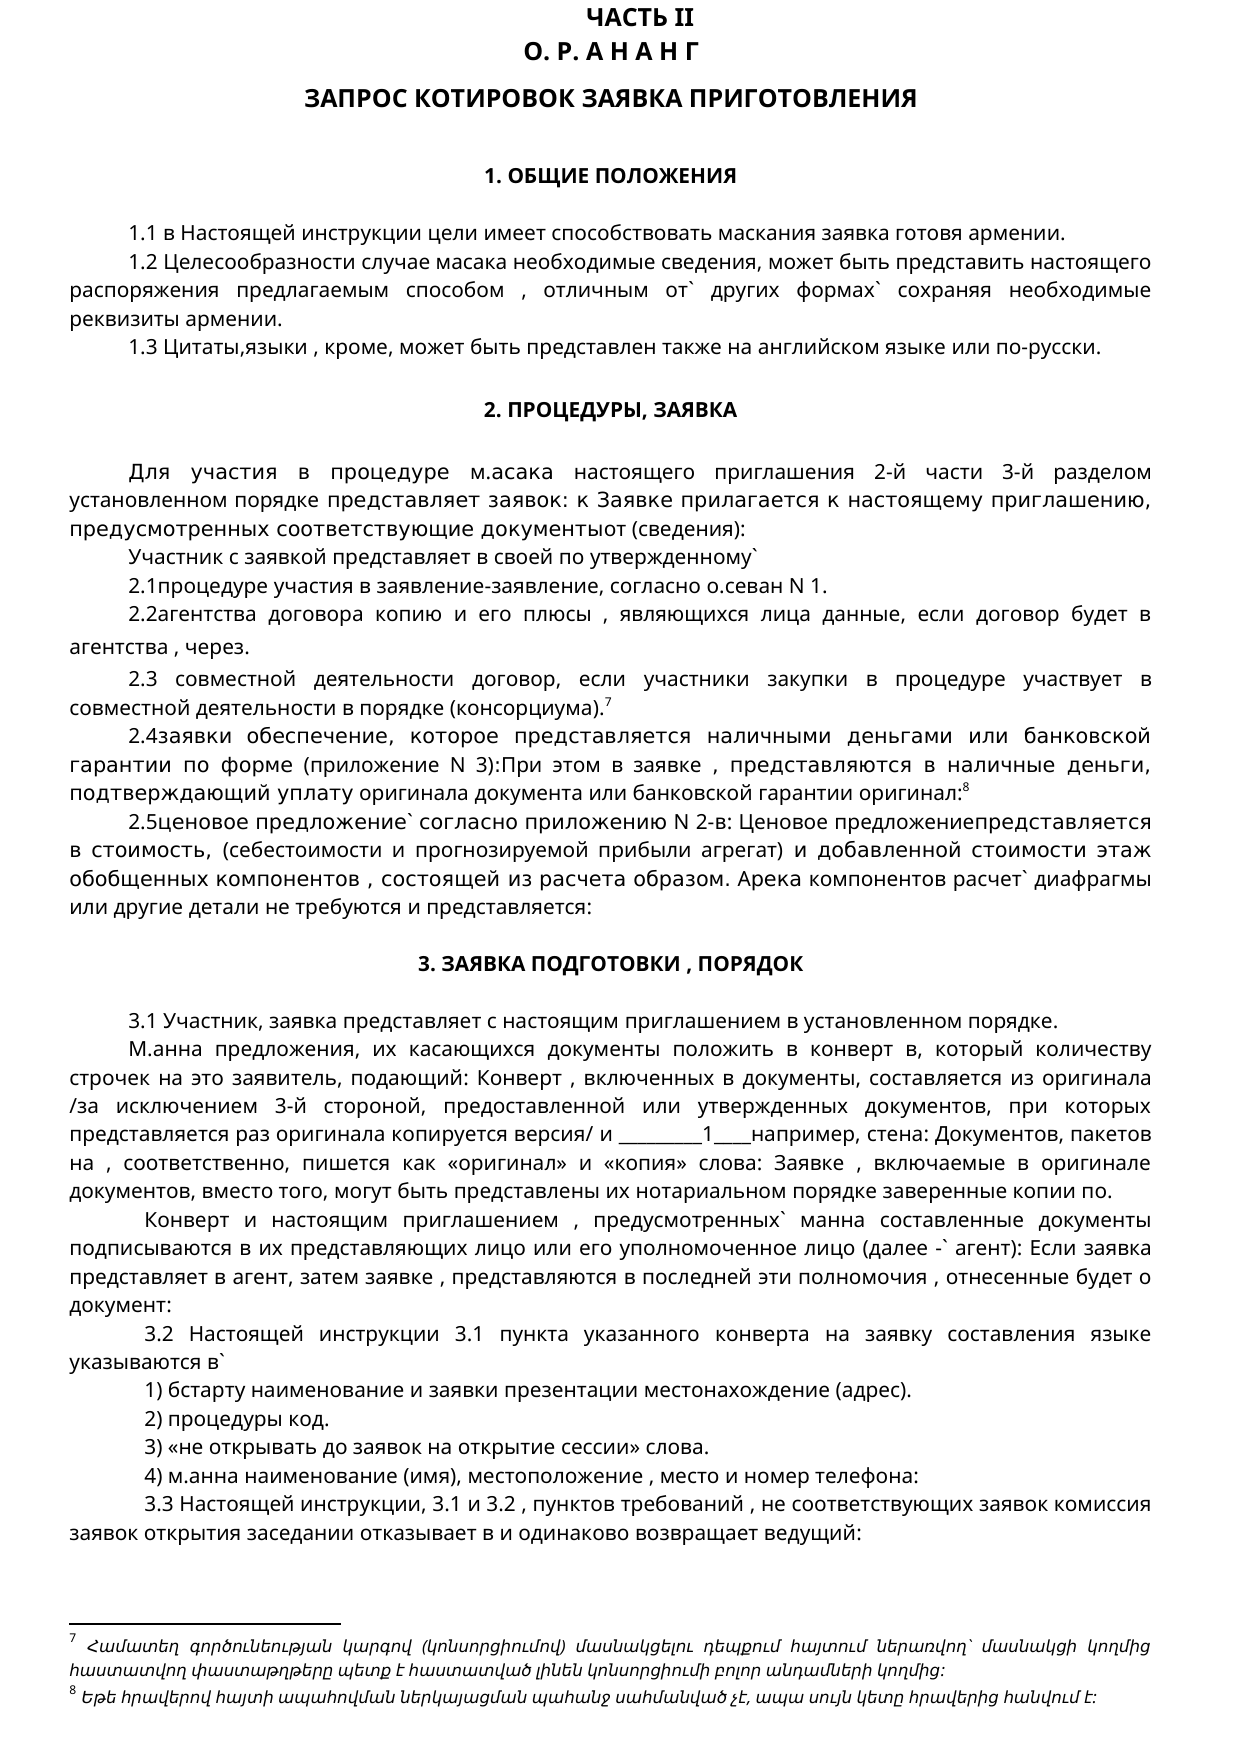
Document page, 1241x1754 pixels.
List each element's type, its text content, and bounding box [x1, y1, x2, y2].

text 2. ПРОЦЕДУРЫ, ЗАЯВКА [69, 395, 1152, 423]
text 2.1процедуре участия в заявление-заявление, согласно о.севан N 1. [69, 571, 1152, 599]
text 1.3 Цитаты,языки , кроме, может быть представлен также на английском языке или по-русски. [69, 332, 1152, 361]
text 3) «не открывать до заявок на открытие сессии» слова. [69, 1432, 1152, 1461]
text М.анна предложения, их касающихся документы положить в конверт в, который количеству строчек на это заявитель, подающий: Конверт , включенных в документы, составляется из оригинала /за исключением 3-й стороной, предоставленной или утвержденных документов, при которых представляется раз оригинала копируется версия/ и _________1____например, стена: Документов, пакетов на , соответственно, пишется как «оригинал» и «копия» слова: Заявке , включаемые в оригинале документов, вместо того, могут быть представлены их нотариальном порядке заверенные копии по. [69, 1034, 1152, 1205]
text 1.1 в Настоящей инструкции цели имеет способствовать маскания заявка готовя армении. [69, 218, 1152, 247]
text ЗАПРОС КОТИРОВОК ЗАЯВКА ПРИГОТОВЛЕНИЯ [69, 81, 1152, 115]
text 3.2 Настоящей инструкции 3.1 пункта указанного конверта на заявку составления языке указываются в` [69, 1319, 1152, 1376]
text 3. ЗАЯВКА ПОДГОТОВКИ , ПОРЯДОК [69, 949, 1152, 977]
text 2.2агентства договора копию и его плюсы , являющихся лица данные, если договор будет в агентства , через. [69, 599, 1152, 660]
text 2.5ценовое предложение` согласно приложению N 2-в: Ценовое предложениепредставляется в стоимость, (себестоимости и прогнозируемой прибыли агрегат) и добавленной стоимости этаж обобщенных компонентов , состоящей из расчета образом. Арека компонентов расчет` диафрагмы или другие детали не требуются и представляется: [69, 807, 1152, 921]
text ЧАСТЬ II [69, 0, 1152, 34]
text О. Р. А Н А Н Г [69, 34, 1152, 68]
text 3.1 Участник, заявка представляет с настоящим приглашением в установленном порядке. [69, 1006, 1152, 1034]
text 4) м.анна наименование (имя), местоположение , место и номер телефона: [69, 1461, 1152, 1489]
text Участник с заявкой представляет в своей по утвержденному` [69, 542, 1152, 571]
text 3.3 Настоящей инструкции, 3.1 и 3.2 , пунктов требований , не соответствующих заявок комиссия заявок открытия заседании отказывает в и одинаково возвращает ведущий: [69, 1489, 1152, 1546]
text Конверт и настоящим приглашением , предусмотренных` манна составленные документы подписываются в их представляющих лицо или его уполномоченное лицо (далее -` агент): Если заявка представляет в агент, затем заявке , представляются в последней эти полномочия , отнесенные будет о документ: [69, 1205, 1152, 1319]
text 1.2 Целесообразности случае масака необходимые сведения, может быть представить настоящего распоряжения предлагаемым способом , отличным от` других формах` сохраняя необходимые реквизиты армении. [69, 247, 1152, 332]
text 2.4заявки обеспечение, которое представляется наличными деньгами или банковской гарантии по форме (приложение N 3):При этом в заявке , представляются в наличные деньги, подтверждающий уплату оригинала документа или банковской гарантии оригинал: [69, 721, 1152, 807]
text 1. ОБЩИЕ ПОЛОЖЕНИЯ [69, 161, 1152, 190]
text 2) процедуры код. [69, 1404, 1152, 1432]
text Для участия в процедуре м.асака настоящего приглашения 2-й части 3-й разделом установленном порядке представляет заявок: к Заявке прилагается к настоящему приглашению, предусмотренных соответствующие документыот (сведения): [69, 457, 1152, 542]
text 1) бстарту наименование и заявки презентации местонахождение (адрес). [69, 1376, 1152, 1404]
text 2.3 совместной деятельности договор, если участники закупки в процедуре участвует в совместной деятельности в порядке (консорциума). [69, 664, 1152, 721]
